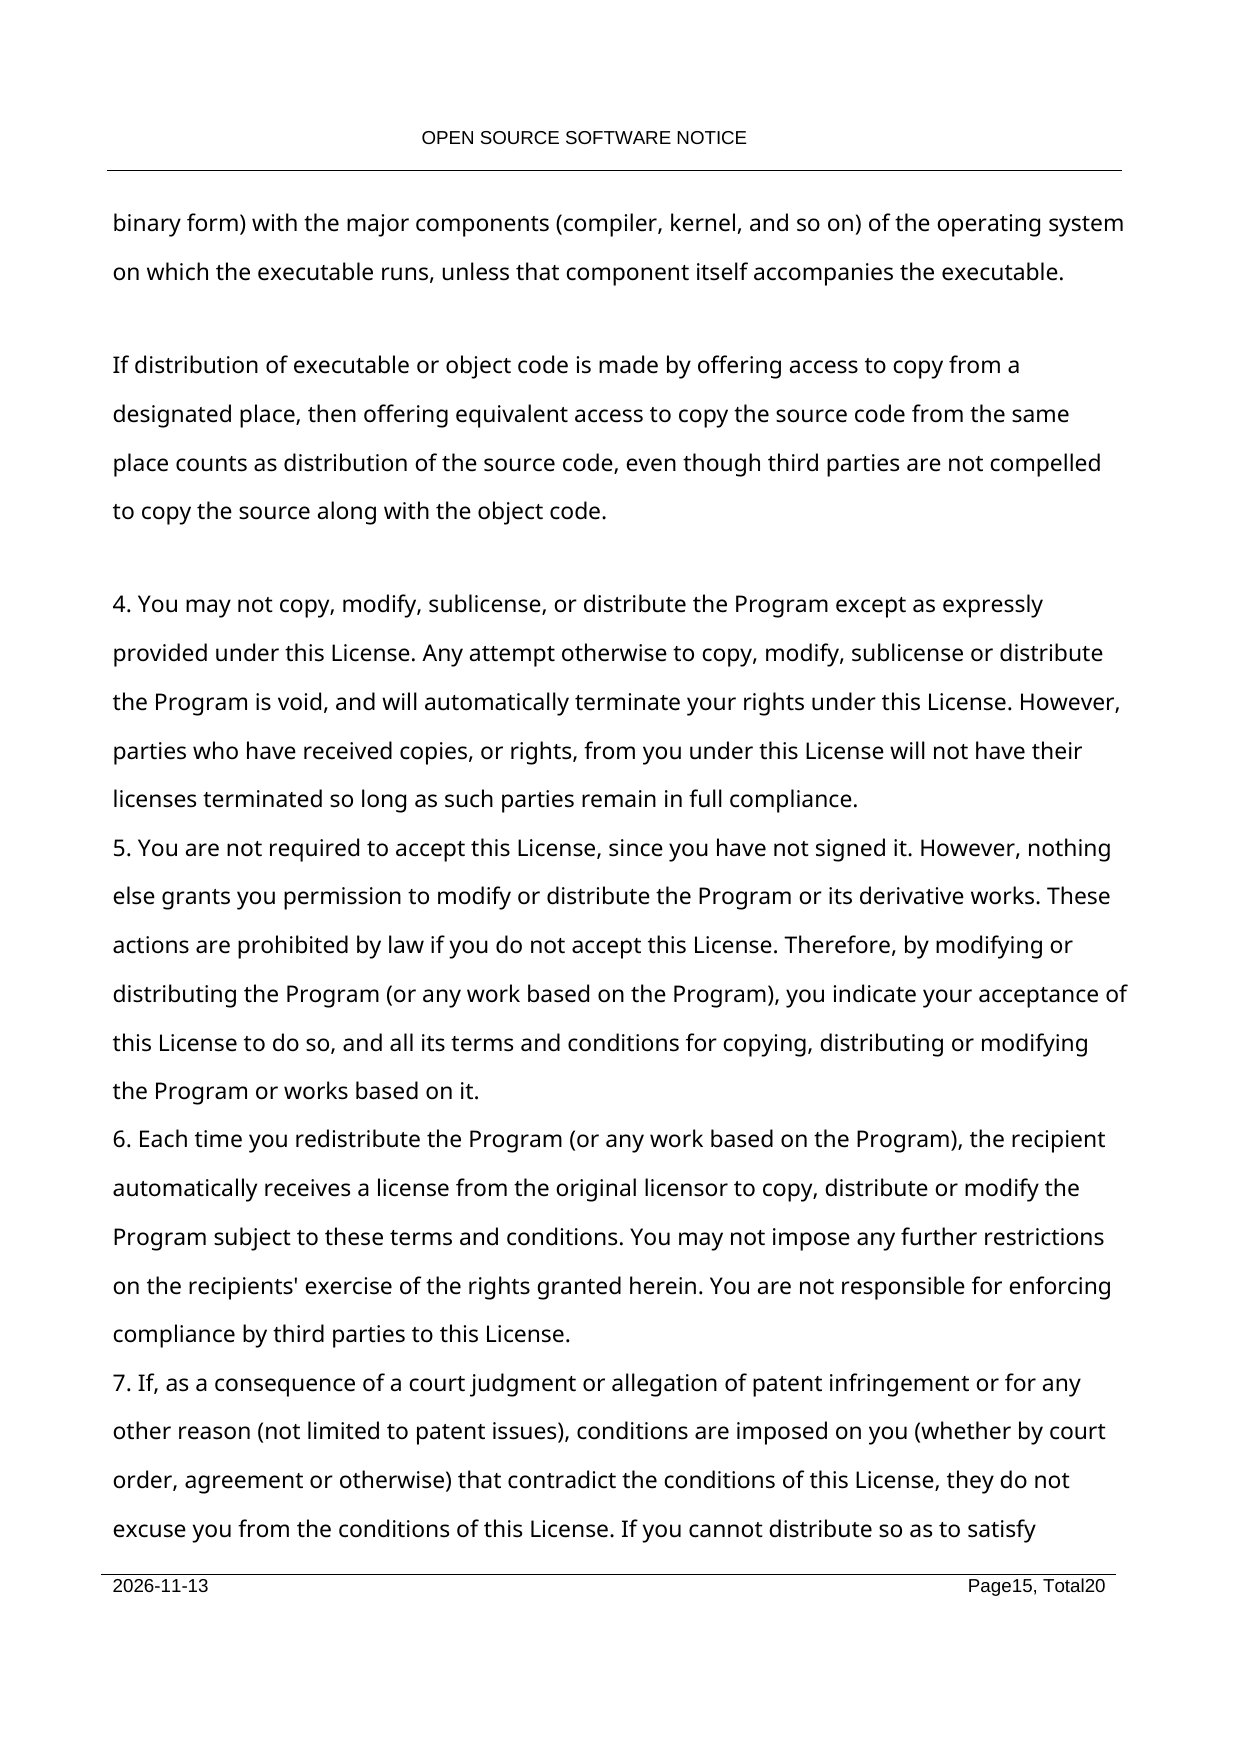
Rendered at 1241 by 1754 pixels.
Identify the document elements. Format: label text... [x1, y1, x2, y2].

text 6. Each time you redistribute the Program (or any work based on the Program), the recipient automatically receives a license from the original licensor to copy, distribute or modify the Program subject to these terms and conditions. You may not impose any further restrictions on the recipients' exercise of the rights granted herein. You are not responsible for enforcing compliance by third parties to this License. [112, 1123, 1128, 1350]
text If distribution of executable or object code is made by offering access to copy from a designated place, then offering equivalent access to copy the source code from the same place counts as distribution of the source code, even though third parties are not compelled to copy the source along with the object code. [112, 348, 1128, 527]
text 5. You are not required to accept this License, since you have not signed it. However, nothing else grants you permission to modify or distribute the Program or its derivative works. These actions are prohibited by law if you do not accept this License. Therefore, by modifying or distributing the Program (or any work based on the Program), you indicate your acceptance of this License to do so, and all its terms and conditions for copying, distributing or modifying the Program or works based on it. [112, 831, 1128, 1107]
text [112, 1366, 1128, 1545]
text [112, 206, 1128, 288]
text 4. You may not copy, modify, sublicense, or distribute the Program except as expressly provided under this License. Any attempt otherwise to copy, modify, sublicense or distribute the Program is void, and will automatically terminate your rights under this License. However, parties who have received copies, or rights, from you under this License will not have their licenses terminated so long as such parties remain in full compliance. [112, 588, 1128, 815]
